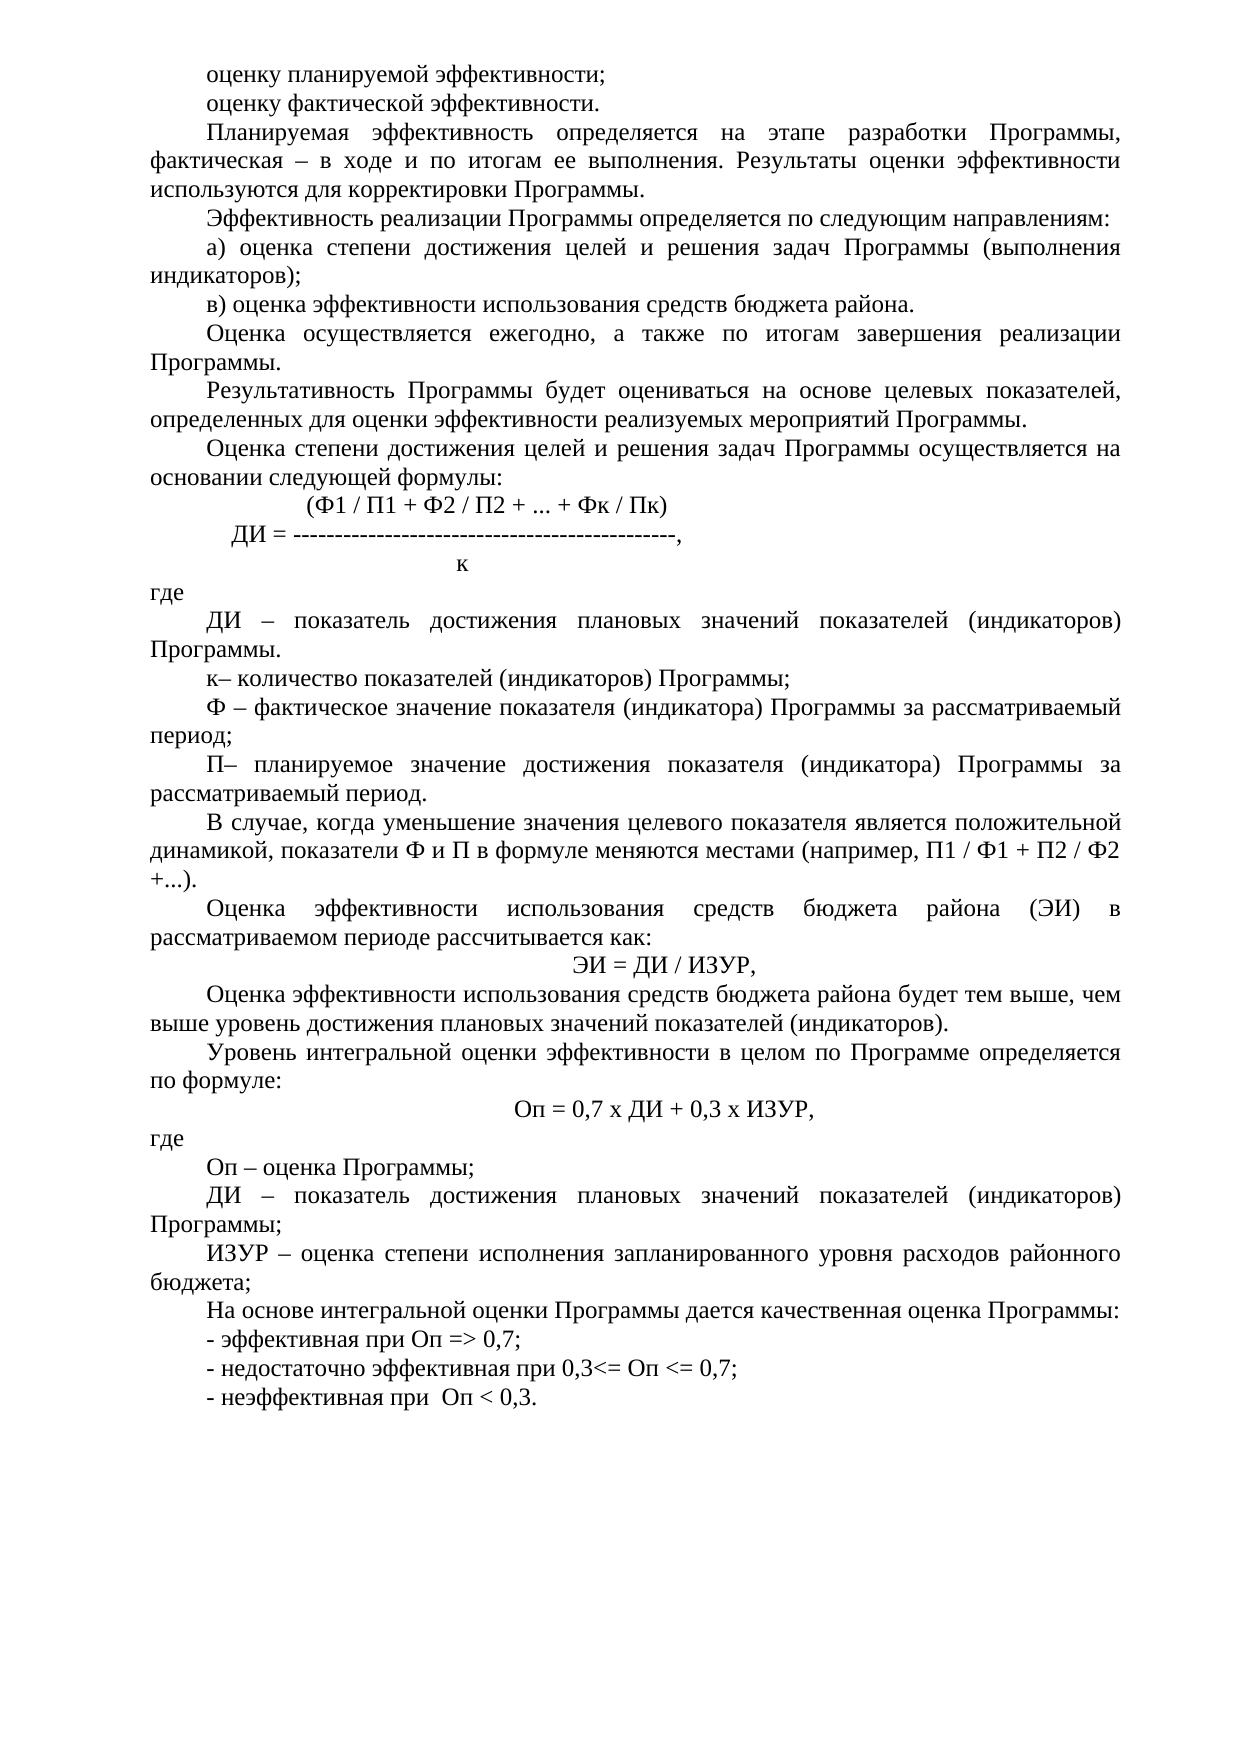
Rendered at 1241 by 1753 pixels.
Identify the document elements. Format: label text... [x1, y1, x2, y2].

text Оценка эффективности использования средств бюджета района (ЭИ) в рассматриваемом периоде рассчитывается как: [150, 893, 1122, 950]
text Эффективность реализации Программы определяется по следующим направлениям: [150, 203, 1122, 232]
text к [150, 548, 1122, 577]
text Результативность Программы будет оцениваться на основе целевых показателей, определенных для оценки эффективности реализуемых мероприятий Программы. [150, 375, 1122, 433]
text ЭИ = ДИ / ИЗУР, [150, 950, 1122, 979]
text Оценка осуществляется ежегодно, а также по итогам завершения реализации Программы. [150, 318, 1122, 375]
text В случае, когда уменьшение значения целевого показателя является положительной динамикой, показатели Ф и П в формуле меняются местами (например, П1 / Ф1 + П2 / Ф2 +...). [150, 807, 1122, 893]
text Уровень интегральной оценки эффективности в целом по Программе определяется по формуле: [150, 1037, 1122, 1094]
text ИЗУР – оценка степени исполнения запланированного уровня расходов районного бюджета; [150, 1238, 1122, 1295]
text Оценка степени достижения целей и решения задач Программы осуществляется на основании следующей формулы: [150, 433, 1122, 490]
text Оп – оценка Программы; [150, 1152, 1122, 1180]
text П– планируемое значение достижения показателя (индикатора) Программы за рассматриваемый период. [150, 749, 1122, 807]
text - неэффективная при Оп < 0,3. [150, 1382, 1122, 1410]
text ДИ = ----------------------------------------------, [150, 519, 1122, 548]
text - эффективная при Оп => 0,7; [150, 1324, 1122, 1353]
text к– количество показателей (индикаторов) Программы; [150, 663, 1122, 692]
text оценку фактической эффективности. [150, 88, 1122, 117]
text оценку планируемой эффективности; [150, 59, 1122, 88]
text На основе интегральной оценки Программы дается качественная оценка Программы: [206, 1295, 1122, 1324]
text Ф – фактическое значение показателя (индикатора) Программы за рассматриваемый период; [150, 692, 1122, 749]
text где [150, 1123, 1122, 1152]
text Оп = 0,7 x ДИ + 0,3 x ИЗУР, [150, 1094, 1122, 1123]
text ДИ – показатель достижения плановых значений показателей (индикаторов) Программы. [150, 605, 1122, 663]
text в) оценка эффективности использования средств бюджета района. [150, 289, 1122, 318]
text (Ф1 / П1 + Ф2 / П2 + ... + Фк / Пк) [150, 490, 1122, 519]
text ДИ – показатель достижения плановых значений показателей (индикаторов) Программы; [150, 1180, 1122, 1238]
text Планируемая эффективность определяется на этапе разработки Программы, фактическая – в ходе и по итогам ее выполнения. Результаты оценки эффективности используются для корректировки Программы. [150, 117, 1122, 203]
text - недостаточно эффективная при 0,3<= Оп <= 0,7; [150, 1353, 1122, 1382]
text а) оценка степени достижения целей и решения задач Программы (выполнения индикаторов); [150, 232, 1122, 289]
text Оценка эффективности использования средств бюджета района будет тем выше, чем выше уровень достижения плановых значений показателей (индикаторов). [150, 979, 1122, 1037]
text где [150, 577, 1122, 605]
